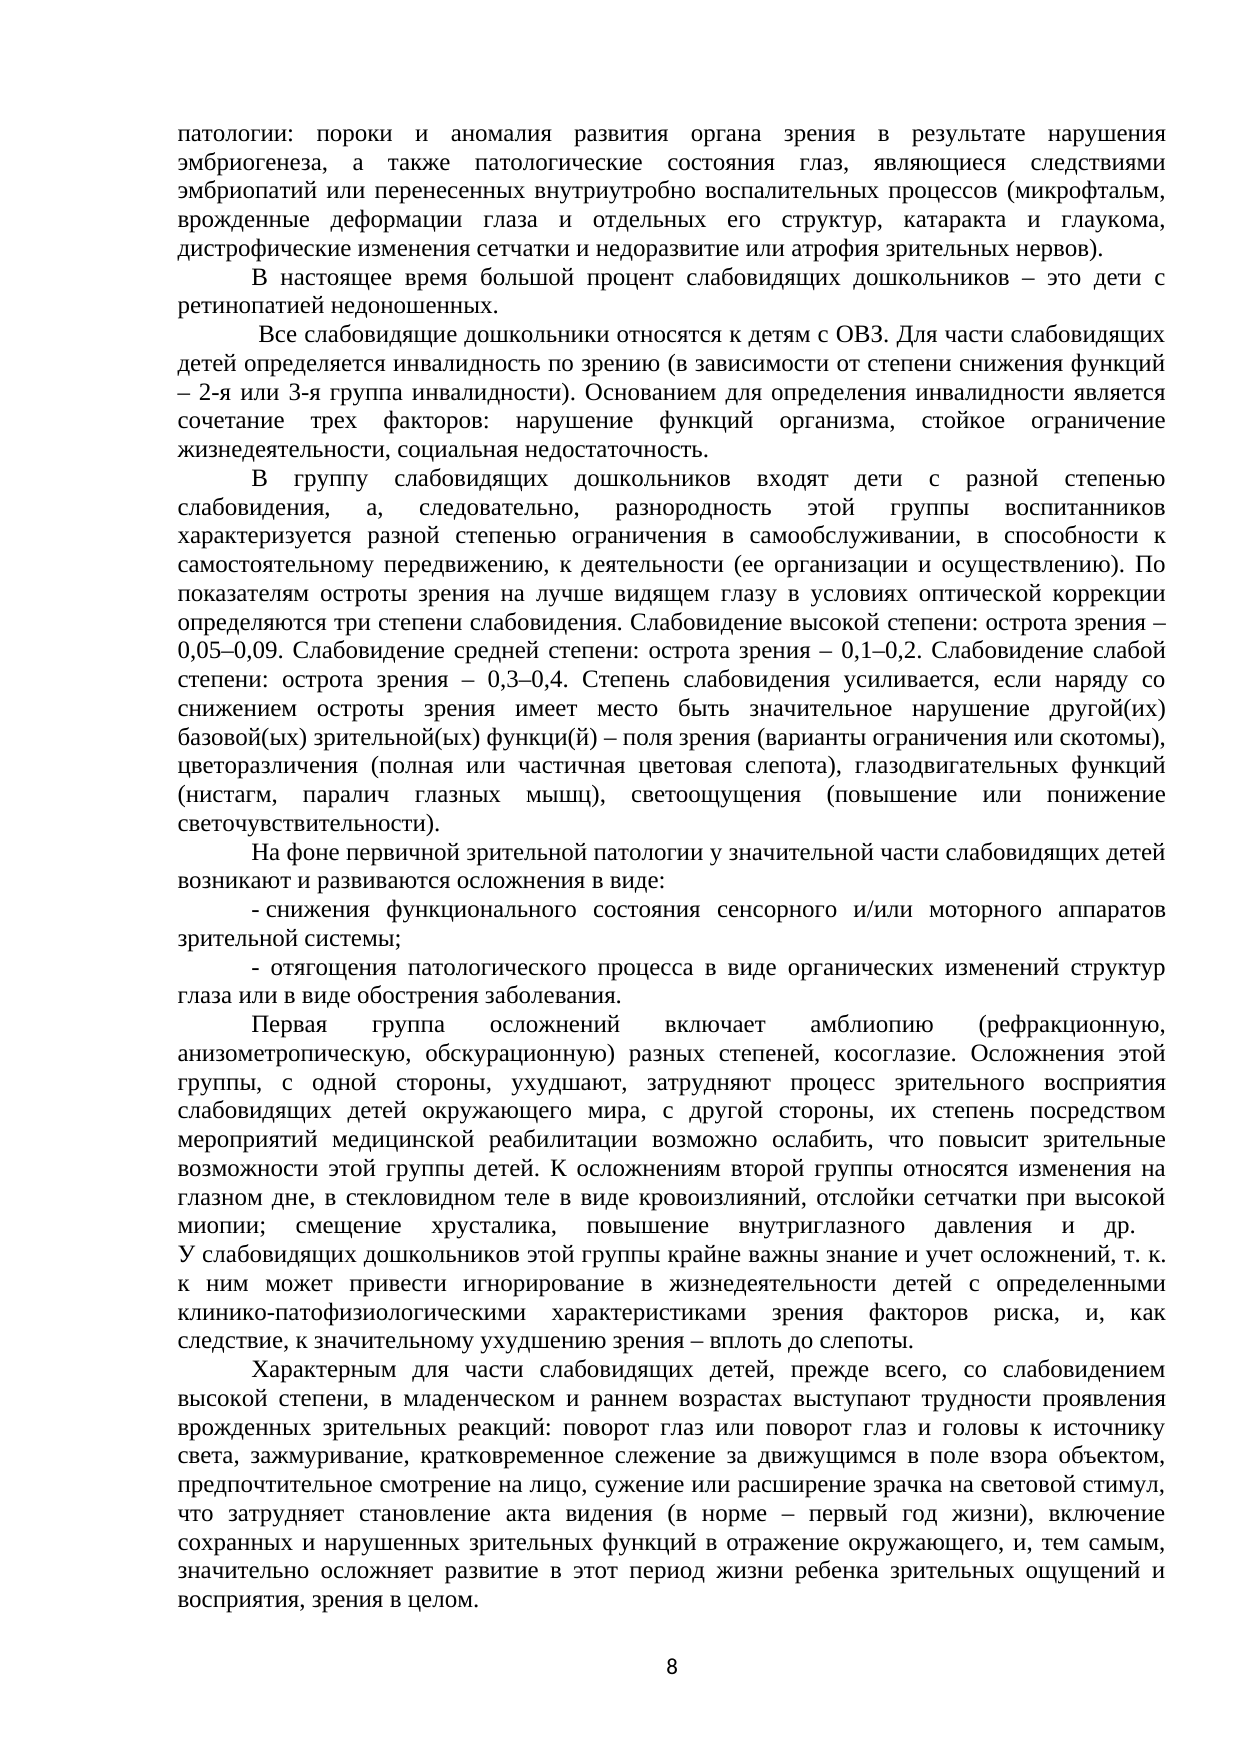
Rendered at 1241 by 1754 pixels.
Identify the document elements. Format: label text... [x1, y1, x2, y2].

text На фоне первичной зрительной патологии у значительной части слабовидящих детей возникают и развиваются осложнения в виде: [177, 837, 1167, 894]
text Характерным для части слабовидящих детей, прежде всего, со слабовидением высокой степени, в младенческом и раннем возрастах выступают трудности проявления врожденных зрительных реакций: поворот глаз или поворот глаз и головы к источнику света, зажмуривание, кратковременное слежение за движущимся в поле взора объектом, предпочтительное смотрение на лицо, сужение или расширение зрачка на световой стимул, что затрудняет становление акта видения (в норме – первый год жизни), включение сохранных и нарушенных зрительных функций в отражение окружающего, и, тем самым, значительно осложняет развитие в этот период жизни ребенка зрительных ощущений и восприятия, зрения в целом. [177, 1354, 1167, 1613]
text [177, 118, 1167, 262]
text В группу слабовидящих дошкольников входят дети с разной степенью слабовидения, а, следовательно, разнородность этой группы воспитанников характеризуется разной степенью ограничения в самообслуживании, в способности к самостоятельному передвижению, к деятельности (ее организации и осуществлению). По показателям остроты зрения на лучше видящем глазу в условиях оптической коррекции определяются три степени слабовидения. Cлабовидение высокой степени: острота зрения – 0,05–0,09. Слабовидение средней степени: острота зрения – 0,1–0,2. Слабовидение слабой степени: острота зрения – 0,3–0,4. Степень слабовидения усиливается, если наряду со снижением остроты зрения имеет место быть значительное нарушение другой(их) базовой(ых) зрительной(ых) функци(й) – поля зрения (варианты ограничения или скотомы), цветоразличения (полная или частичная цветовая слепота), глазодвигательных функций (нистагм, паралич глазных мышц), светоощущения (повышение или понижение светочувствительности). [177, 463, 1167, 837]
text - снижения функционального состояния сенсорного и/или моторного аппаратов зрительной системы; [177, 894, 1167, 952]
text Первая группа осложнений включает амблиопию (рефракционную, анизометропическую, обскурационную) разных степеней, косоглазие. Осложнения этой группы, с одной стороны, ухудшают, затрудняют процесс зрительного восприятия слабовидящих детей окружающего мира, с другой стороны, их степень посредством мероприятий медицинской реабилитации возможно ослабить, что повысит зрительные возможности этой группы детей. К осложнениям второй группы относятся изменения на глазном дне, в стекловидном теле в виде кровоизлияний, отслойки сетчатки при высокой миопии; смещение хрусталика, повышение внутриглазного давления и др. У слабовидящих дошкольников этой группы крайне важны знание и учет осложнений, т. к. к ним может привести игнорирование в жизнедеятельности детей с определенными клинико-патофизиологическими характеристиками зрения факторов риска, и, как следствие, к значительному ухудшению зрения – вплоть до слепоты. [177, 1009, 1167, 1354]
text - отягощения патологического процесса в виде органических изменений структур глаза или в виде обострения заболевания. [177, 952, 1167, 1009]
text Все слабовидящие дошкольники относятся к детям с ОВЗ. Для части слабовидящих детей определяется инвалидность по зрению (в зависимости от степени снижения функций – 2-я или 3-я группа инвалидности). Основанием для определения инвалидности является сочетание трех факторов: нарушение функций организма, стойкое ограничение жизнедеятельности, социальная недостаточность. [177, 319, 1167, 463]
text В настоящее время большой процент слабовидящих дошкольников – это дети с ретинопатией недоношенных. [177, 262, 1167, 319]
